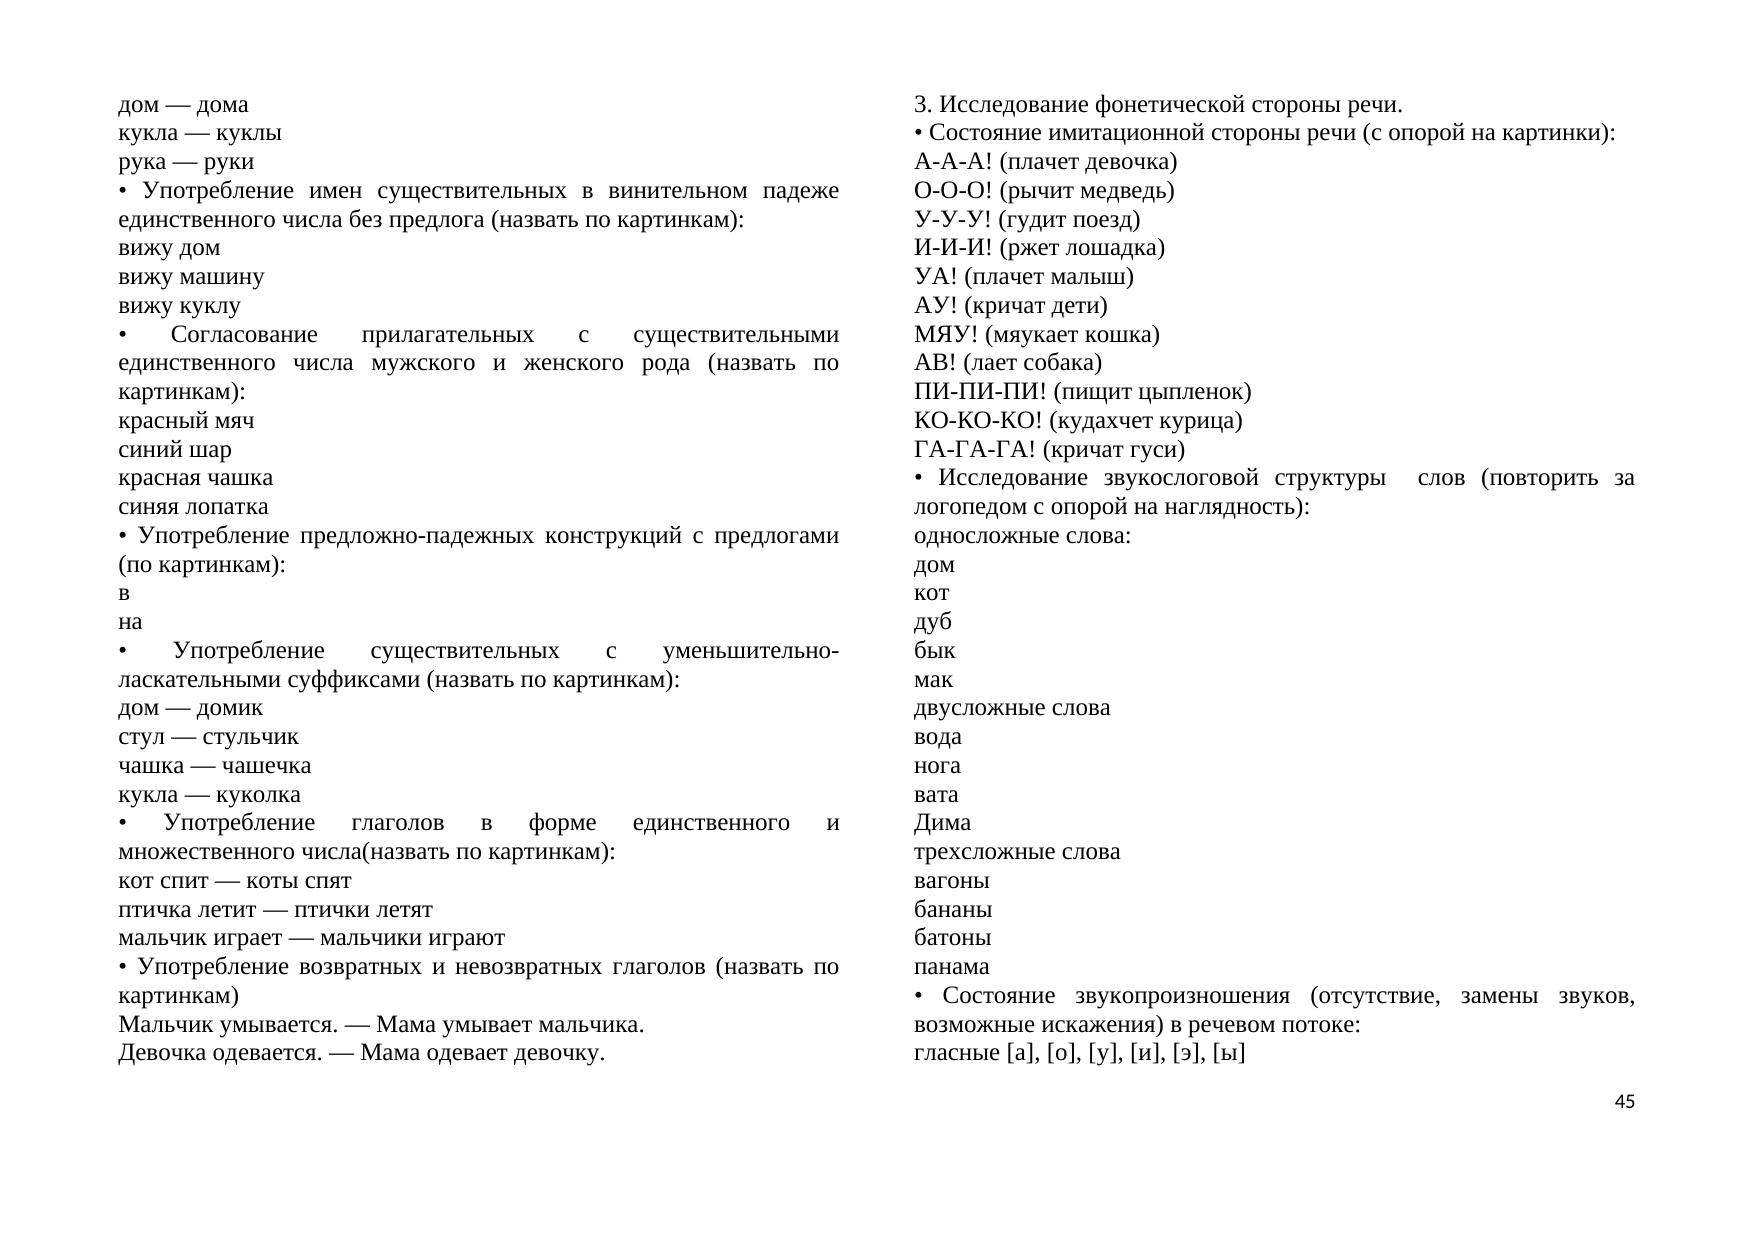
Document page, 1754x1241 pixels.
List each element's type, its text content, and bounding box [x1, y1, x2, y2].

text мак [914, 664, 1636, 692]
text АУ! (кричат дети) [914, 290, 1636, 319]
text чашка — чашечка [118, 750, 840, 779]
text дом — домик [118, 692, 840, 721]
text гласные [а], [о], [у], [и], [э], [ы] [914, 1037, 1636, 1066]
text УА! (плачет малыш) [914, 261, 1636, 290]
text батоны [914, 922, 1636, 951]
text • Употребление имен существительных в винительном падеже единственного числа без предлога (назвать по картинкам): [118, 175, 840, 232]
text бананы [914, 894, 1636, 922]
text синяя лопатка [118, 491, 840, 520]
text красная чашка [118, 462, 840, 491]
text вижу дом [118, 232, 840, 261]
text У-У-У! (гудит поезд) [914, 204, 1636, 232]
text двусложные слова [914, 692, 1636, 721]
text дом [914, 549, 1636, 577]
text мальчик играет — мальчики играют [118, 922, 840, 951]
text односложные слова: [914, 520, 1636, 549]
text • Состояние звукопроизношения (отсутствие, замены звуков, возможные искажения) в речевом потоке: [914, 980, 1636, 1037]
text Девочка одевается. — Мама одевает девочку. [118, 1037, 840, 1066]
text трехсложные слова [914, 836, 1636, 865]
text в [118, 577, 840, 606]
text А-А-А! (плачет девочка) [914, 146, 1636, 175]
text • Употребление предложно-падежных конструкций с предлогами (по картинкам): [118, 520, 840, 577]
text бык [914, 635, 1636, 664]
text птичка летит — птички летят [118, 894, 840, 922]
text красный мяч [118, 405, 840, 434]
text кот [914, 577, 1636, 606]
text вагоны [914, 865, 1636, 894]
text МЯУ! (мяукает кошка) [914, 319, 1636, 347]
text дом — дома [118, 89, 840, 117]
text вода [914, 721, 1636, 750]
text Мальчик умывается. — Мама умывает мальчика. [118, 1009, 840, 1037]
text кот спит — коты спят [118, 865, 840, 894]
text КО-КО-КО! (кудахчет курица) [914, 405, 1636, 434]
text • Употребление возвратных и невозвратных глаголов (назвать по картинкам) [118, 951, 840, 1009]
text • Исследование звукослоговой структуры слов (повторить за логопедом с опорой на наглядность): [914, 462, 1636, 520]
text АВ! (лает собака) [914, 347, 1636, 376]
text дуб [914, 606, 1636, 635]
text • Состояние имитационной стороны речи (с опорой на картинки): [914, 117, 1636, 146]
text рука — руки [118, 146, 840, 175]
text синий шар [118, 434, 840, 462]
text • Согласование прилагательных с существительными единственного числа мужского и женского рода (назвать по картинкам): [118, 319, 840, 405]
text панама [914, 951, 1636, 980]
text кукла — куклы [118, 117, 840, 146]
text О-О-О! (рычит медведь) [914, 175, 1636, 204]
text на [118, 606, 840, 635]
text Дима [914, 807, 1636, 836]
text ПИ-ПИ-ПИ! (пищит цыпленок) [914, 376, 1636, 405]
text вата [914, 779, 1636, 807]
text • Употребление существительных с уменьшительно-ласкательными суффиксами (назвать по картинкам): [118, 635, 840, 692]
text • Употребление глаголов в форме единственного и множественного числа(назвать по картинкам): [118, 807, 840, 865]
text ГА-ГА-ГА! (кричат гуси) [914, 434, 1636, 462]
text И-И-И! (ржет лошадка) [914, 232, 1636, 261]
text вижу куклу [118, 290, 840, 319]
text стул — стульчик [118, 721, 840, 750]
text нога [914, 750, 1636, 779]
text 3. Исследование фонетической стороны речи. [914, 89, 1636, 117]
text кукла — куколка [118, 779, 840, 807]
text вижу машину [118, 261, 840, 290]
